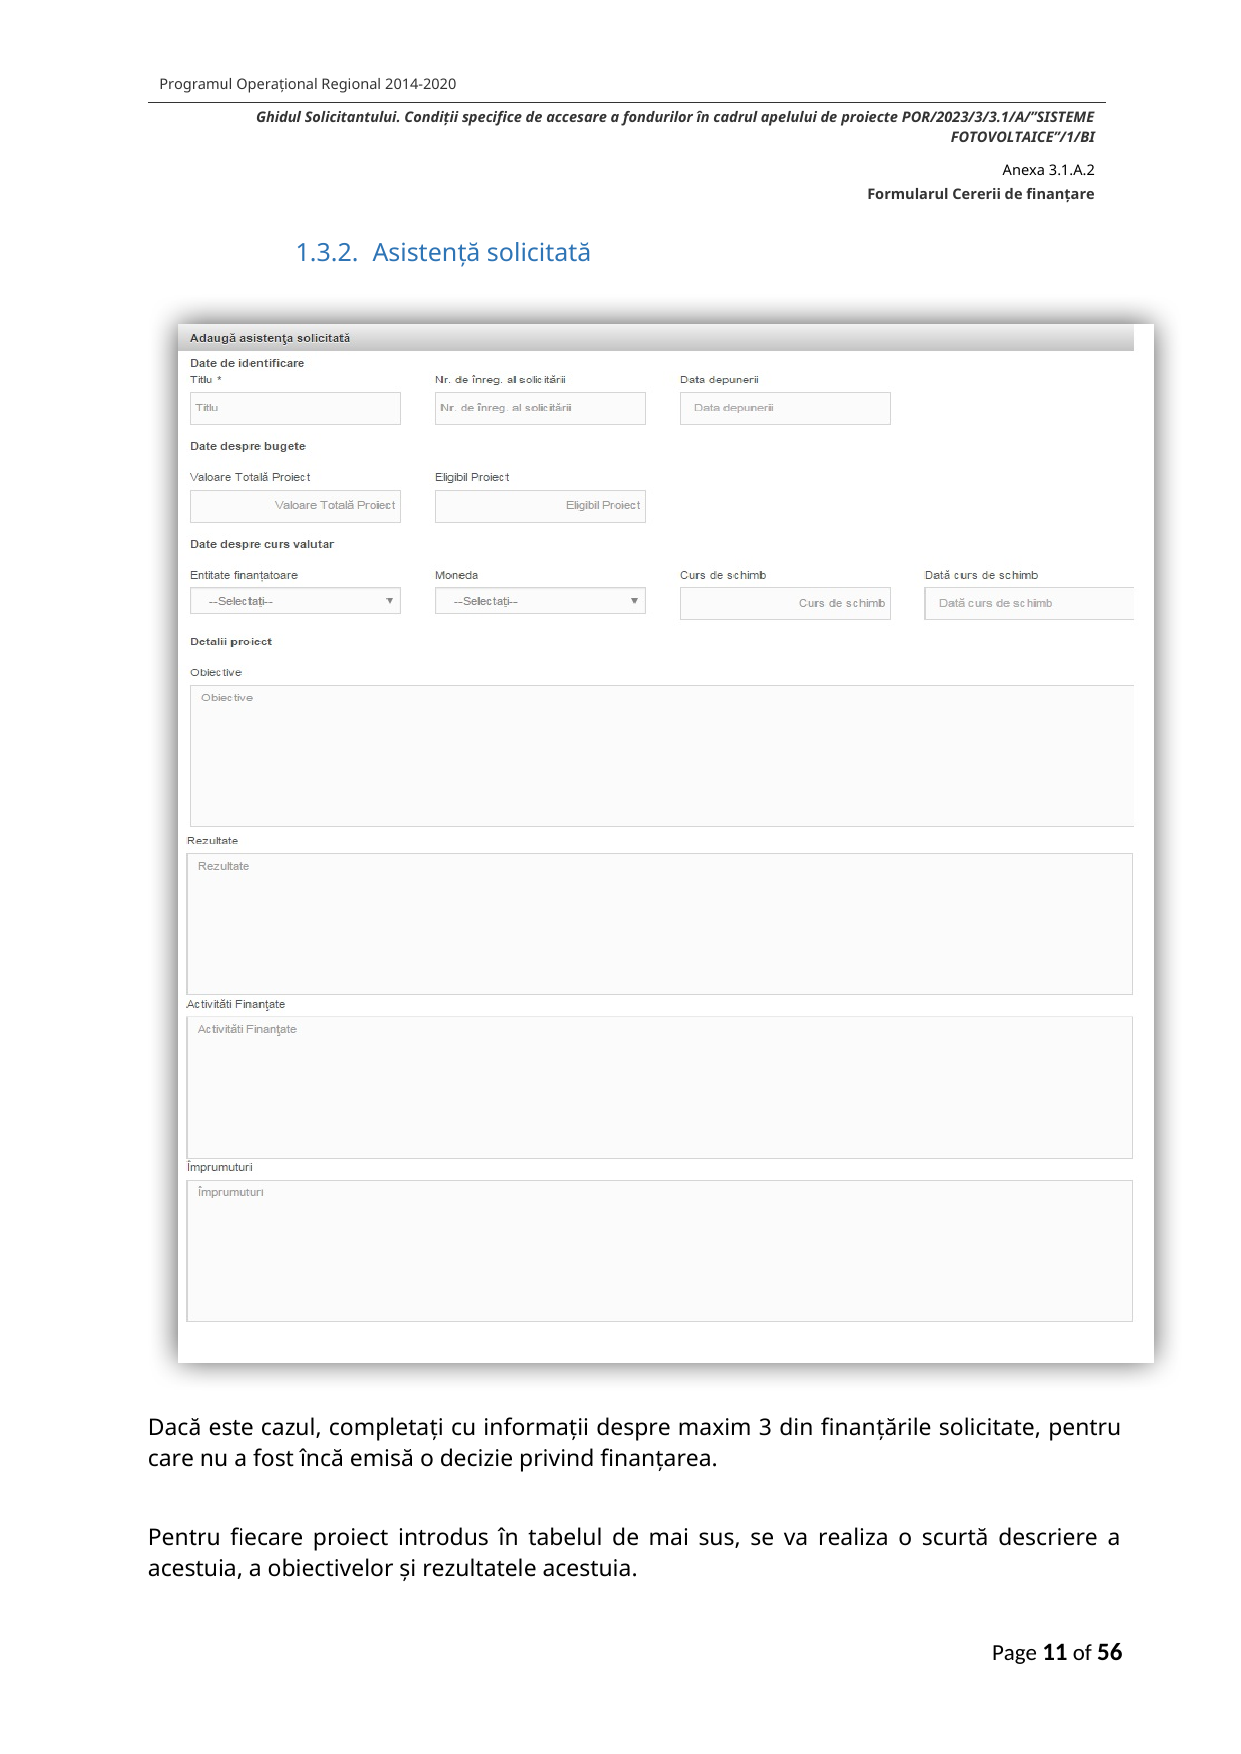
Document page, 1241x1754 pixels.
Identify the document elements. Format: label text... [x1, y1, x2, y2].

subtitle Asistență solicitată [295, 234, 1122, 269]
text Pentru fiecare proiect introdus în tabelul de mai sus, se va realiza o scurtă descriere a acestuia, a obiectivelor și rezultatele acestuia. [148, 1521, 1122, 1583]
picture [178, 324, 1154, 1363]
text Dacă este cazul, completați cu informaţii despre maxim 3 din finanțările solicitate, pentru care nu a fost încă emisă o decizie privind finanţarea. [148, 1410, 1122, 1473]
